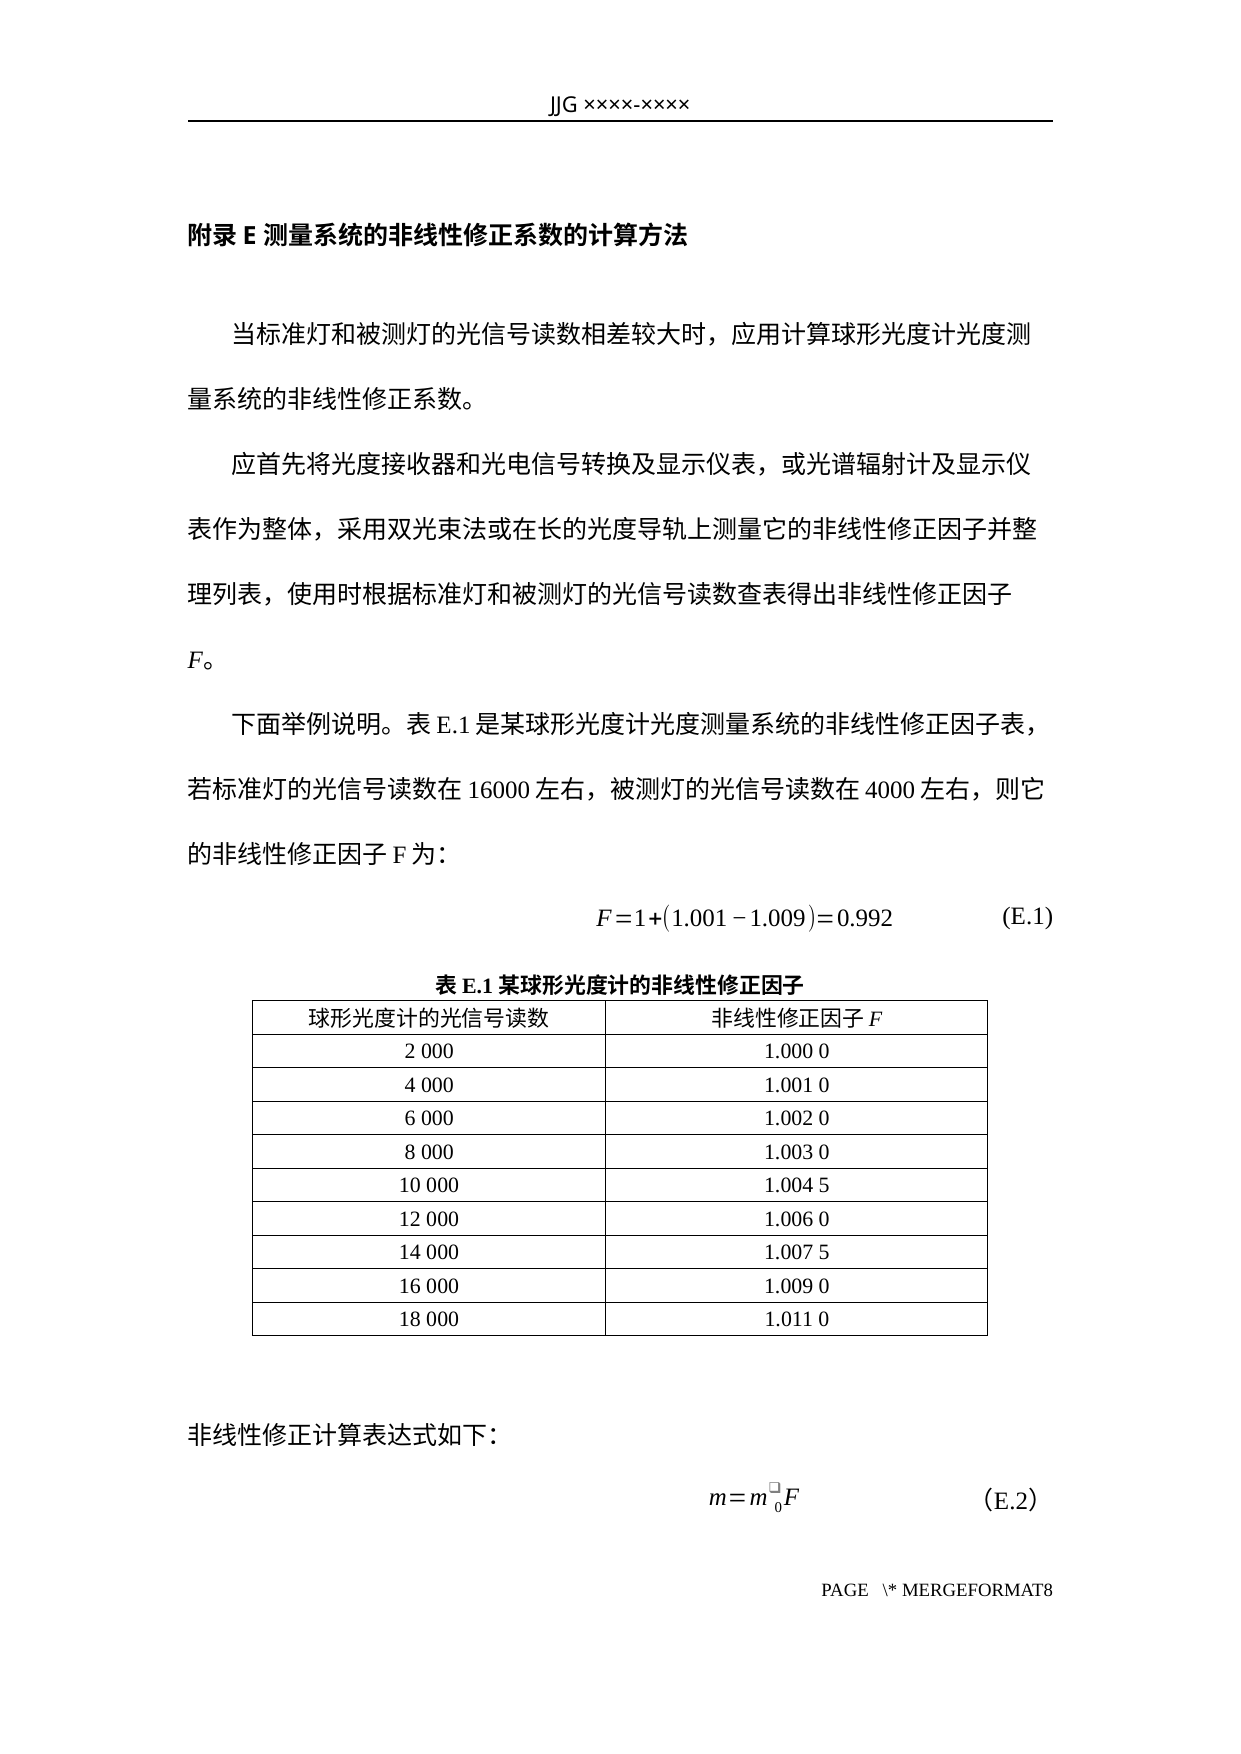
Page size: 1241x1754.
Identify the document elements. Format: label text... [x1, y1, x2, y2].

table_cell 4 000 [253, 1068, 605, 1101]
table_cell 1.001 0 [606, 1068, 987, 1101]
text 非线性修正计算表达式如下： [187, 1401, 1053, 1466]
text (E.1) [187, 885, 1053, 950]
table_cell 1.003 0 [606, 1135, 987, 1168]
table_cell 18 000 [253, 1303, 605, 1335]
table_cell 1.002 0 [606, 1102, 987, 1134]
table_cell 1.011 0 [606, 1303, 987, 1335]
text （E.2） [187, 1466, 1053, 1531]
table_cell 2 000 [253, 1035, 605, 1067]
table_cell 1.007 5 [606, 1236, 987, 1268]
table_header 非线性修正因子F [606, 1001, 987, 1033]
text 下面举例说明。表E.1是某球形光度计光度测量系统的非线性修正因子表，若标准灯的光信号读数在16000左右，被测灯的光信号读数在4000左右，则它的非线性修正因子F为： [187, 690, 1053, 885]
table_cell 12 000 [253, 1202, 605, 1235]
table_cell 14 000 [253, 1236, 605, 1268]
text 应首先将光度接收器和光电信号转换及显示仪表，或光谱辐射计及显示仪表作为整体，采用双光束法或在长的光度导轨上测量它的非线性修正因子并整理列表，使用时根据标准灯和被测灯的光信号读数查表得出非线性修正因子F。 [187, 430, 1053, 690]
text 表E.1 某球形光度计的非线性修正因子 [187, 967, 1053, 1000]
text 附录E 测量系统的非线性修正系数的计算方法 [187, 201, 1053, 266]
text 当标准灯和被测灯的光信号读数相差较大时，应用计算球形光度计光度测量系统的非线性修正系数。 [187, 300, 1053, 430]
table_header 球形光度计的光信号读数 [253, 1001, 605, 1033]
table_cell 10 000 [253, 1169, 605, 1201]
table_cell 1.004 5 [606, 1169, 987, 1201]
table_cell 1.009 0 [606, 1269, 987, 1302]
table_cell 1.006 0 [606, 1202, 987, 1235]
table_cell 8 000 [253, 1135, 605, 1168]
table_cell 1.000 0 [606, 1035, 987, 1067]
table_cell 16 000 [253, 1269, 605, 1302]
table_cell 6 000 [253, 1102, 605, 1134]
